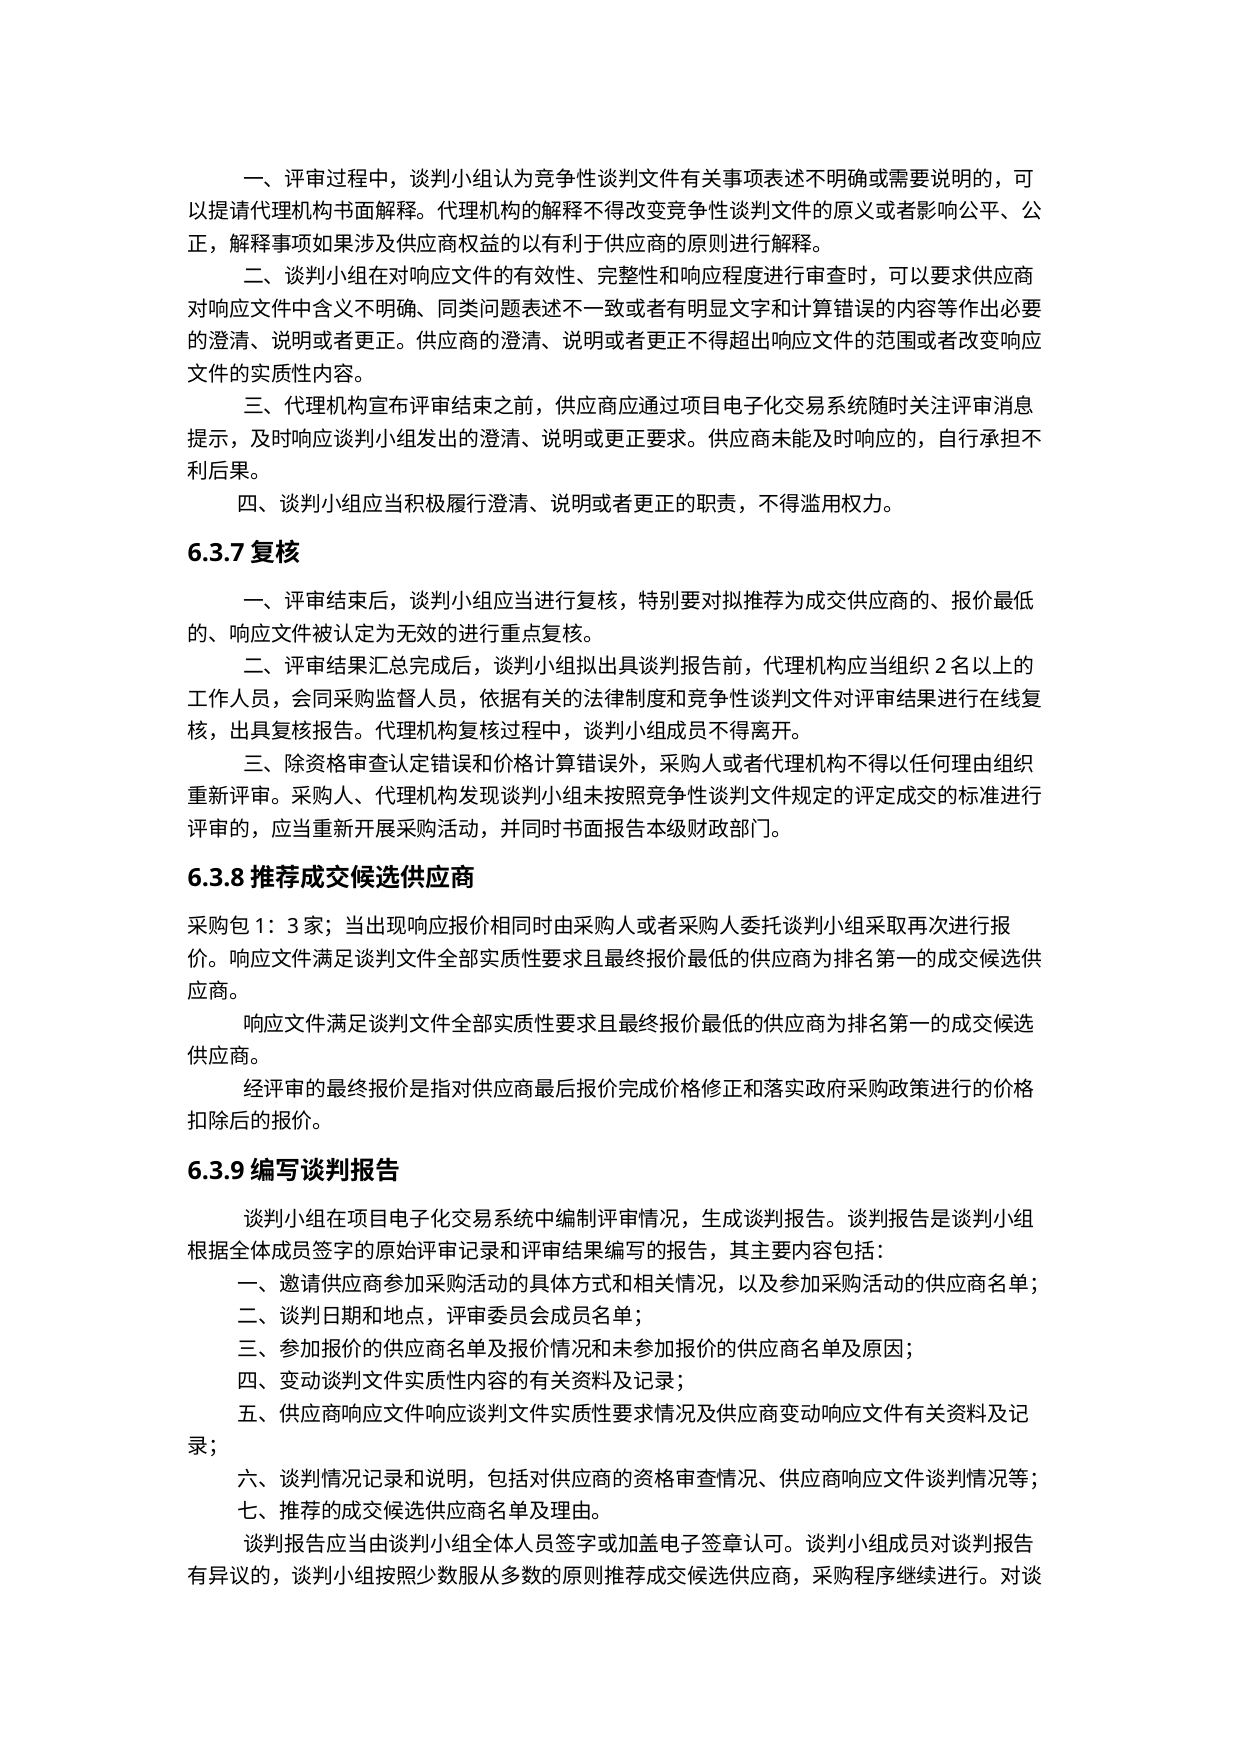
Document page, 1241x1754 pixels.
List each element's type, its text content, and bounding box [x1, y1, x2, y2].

text 一、邀请供应商参加采购活动的具体方式和相关情况，以及参加采购活动的供应商名单； [187, 1267, 1053, 1299]
text 经评审的最终报价是指对供应商最后报价完成价格修正和落实政府采购政策进行的价格扣除后的报价。 [187, 1072, 1053, 1137]
text 三、参加报价的供应商名单及报价情况和未参加报价的供应商名单及原因； [187, 1332, 1053, 1364]
text 6.3.8推荐成交候选供应商 [187, 844, 1053, 909]
text 一、评审过程中，谈判小组认为竞争性谈判文件有关事项表述不明确或需要说明的，可以提请代理机构书面解释。代理机构的解释不得改变竞争性谈判文件的原义或者影响公平、公正，解释事项如果涉及供应商权益的以有利于供应商的原则进行解释。 [187, 162, 1053, 259]
text 一、评审结束后，谈判小组应当进行复核，特别要对拟推荐为成交供应商的、报价最低的、响应文件被认定为无效的进行重点复核。 [187, 584, 1053, 649]
text 七、推荐的成交候选供应商名单及理由。 [187, 1494, 1053, 1527]
text 三、代理机构宣布评审结束之前，供应商应通过项目电子化交易系统随时关注评审消息提示，及时响应谈判小组发出的澄清、说明或更正要求。供应商未能及时响应的，自行承担不利后果。 [187, 389, 1053, 487]
text 四、变动谈判文件实质性内容的有关资料及记录； [187, 1364, 1053, 1397]
text 六、谈判情况记录和说明，包括对供应商的资格审查情况、供应商响应文件谈判情况等； [187, 1462, 1053, 1494]
text 6.3.7复核 [187, 519, 1053, 584]
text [187, 1527, 1053, 1592]
text 五、供应商响应文件响应谈判文件实质性要求情况及供应商变动响应文件有关资料及记录； [187, 1397, 1053, 1462]
text 二、评审结果汇总完成后，谈判小组拟出具谈判报告前，代理机构应当组织2名以上的工作人员，会同采购监督人员，依据有关的法律制度和竞争性谈判文件对评审结果进行在线复核，出具复核报告。代理机构复核过程中，谈判小组成员不得离开。 [187, 649, 1053, 747]
text 二、谈判日期和地点，评审委员会成员名单； [187, 1299, 1053, 1332]
text 采购包1：3家；当出现响应报价相同时由采购人或者采购人委托谈判小组采取再次进行报价。响应文件满足谈判文件全部实质性要求且最终报价最低的供应商为排名第一的成交候选供应商。 [187, 909, 1053, 1007]
text 谈判小组在项目电子化交易系统中编制评审情况，生成谈判报告。谈判报告是谈判小组根据全体成员签字的原始评审记录和评审结果编写的报告，其主要内容包括： [187, 1202, 1053, 1267]
text 响应文件满足谈判文件全部实质性要求且最终报价最低的供应商为排名第一的成交候选供应商。 [187, 1007, 1053, 1072]
text 二、谈判小组在对响应文件的有效性、完整性和响应程度进行审查时，可以要求供应商对响应文件中含义不明确、同类问题表述不一致或者有明显文字和计算错误的内容等作出必要的澄清、说明或者更正。供应商的澄清、说明或者更正不得超出响应文件的范围或者改变响应文件的实质性内容。 [187, 259, 1053, 389]
text 6.3.9编写谈判报告 [187, 1137, 1053, 1202]
text 四、谈判小组应当积极履行澄清、说明或者更正的职责，不得滥用权力。 [187, 487, 1053, 519]
text 三、除资格审查认定错误和价格计算错误外，采购人或者代理机构不得以任何理由组织重新评审。采购人、代理机构发现谈判小组未按照竞争性谈判文件规定的评定成交的标准进行评审的，应当重新开展采购活动，并同时书面报告本级财政部门。 [187, 747, 1053, 844]
